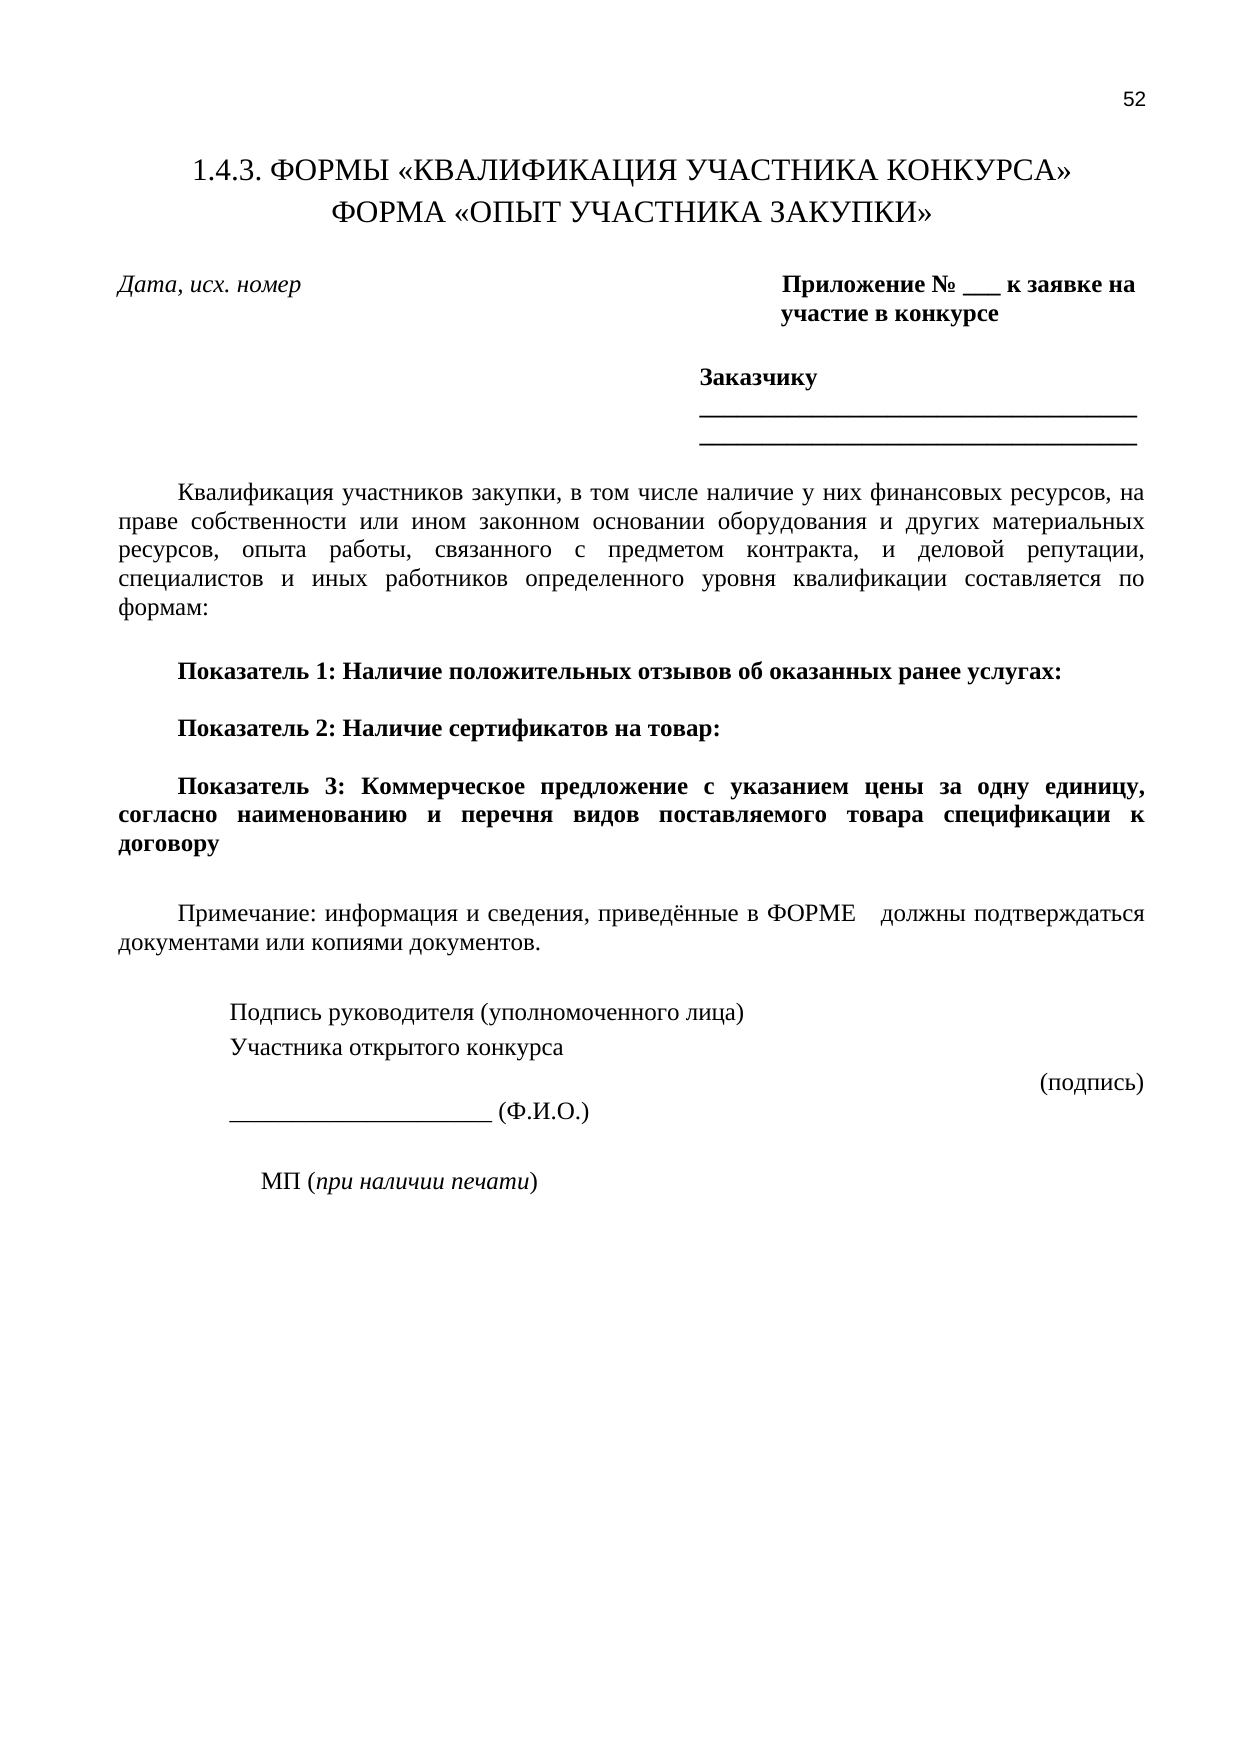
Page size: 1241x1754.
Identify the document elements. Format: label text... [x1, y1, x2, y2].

text Показатель 2: Наличие сертификатов на товар: [118, 713, 1146, 742]
text Квалификация участников закупки, в том числе наличие у них финансовых ресурсов, на праве собственности или ином законном основании оборудования и других материальных ресурсов, опыта работы, связанного с предметом контракта, и деловой репутации, специалистов и иных работников определенного уровня квалификации составляется по формам: [118, 477, 1146, 621]
text Участника открытого конкурса [229, 1032, 1146, 1061]
text Показатель 3: Коммерческое предложение с указанием цены за одну единицу, согласно наименованию и перечня видов поставляемого товара спецификации к договору [118, 771, 1146, 857]
text участие в конкурсе [718, 298, 1146, 327]
subtitle ФОРМА «ОПЫТ УЧАСТНИКА ЗАКУПКИ» [118, 194, 1146, 230]
text Показатель 1: Наличие положительных отзывов об оказанных ранее услугах: [118, 656, 1146, 684]
text Примечание: информация и сведения, приведённые в ФОРМЕ должны подтверждаться документами или копиями документов. [118, 898, 1146, 956]
text ______________________________________________________________________ [699, 391, 1146, 448]
text (подпись) _____________________ (Ф.И.О.) [229, 1067, 1146, 1124]
text Заказчику [699, 362, 1146, 391]
subtitle 1.4.3. ФОРМЫ «КВАЛИФИКАЦИЯ УЧАСТНИКА КОНКУРСА» [118, 152, 1146, 187]
text МП (при наличии печати) [229, 1166, 1146, 1194]
text Подпись руководителя (уполномоченного лица) [229, 997, 1146, 1026]
text Дата, исх. номер Приложение № ___ к заявке на [118, 269, 1146, 298]
